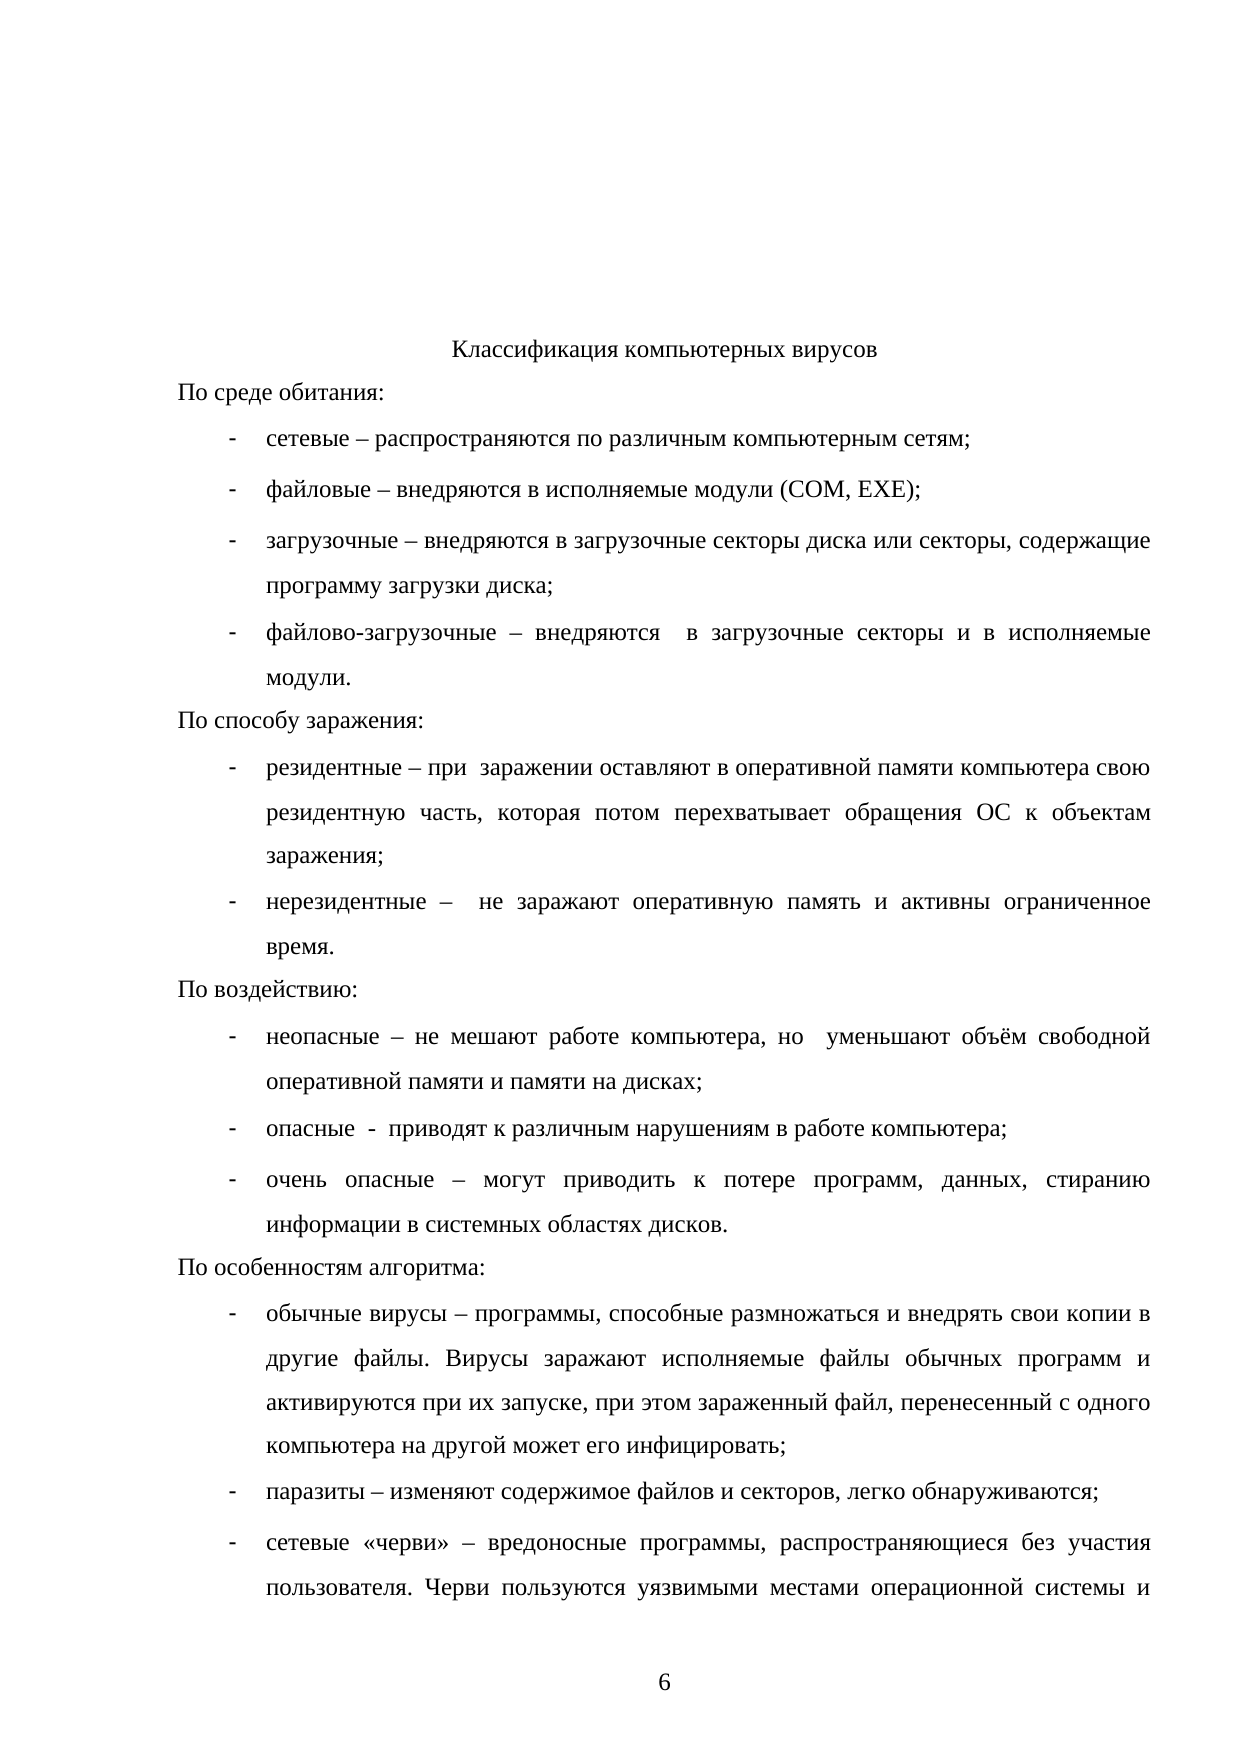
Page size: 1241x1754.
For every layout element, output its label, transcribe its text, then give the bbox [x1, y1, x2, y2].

list опасные - приводят к различным нарушениям в работе компьютера; [228, 1109, 1152, 1143]
list неопасные – не мешают работе компьютера, но уменьшают объём свободной оперативной памяти и памяти на дисках; [228, 1018, 1152, 1095]
list резидентные – при заражении оставляют в оперативной памяти компьютера свою резидентную часть, которая потом перехватывает обращения ОС к объектам заражения; [228, 748, 1152, 869]
text По способу заражения: [177, 705, 1152, 734]
text По особенностям алгоритма: [177, 1252, 1152, 1281]
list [228, 1524, 1152, 1601]
text По среде обитания: [177, 377, 1152, 406]
list паразиты – изменяют содержимое файлов и секторов, легко обнаруживаются; [228, 1473, 1152, 1507]
list обычные вирусы – программы, способные размножаться и внедрять свои копии в другие файлы. Вирусы заражают исполняемые файлы обычных программ и активируются при их запуске, при этом зараженный файл, перенесенный с одного компьютера на другой может его инфицировать; [228, 1295, 1152, 1458]
list файловые – внедряются в исполняемые модули (COM, EXE); [228, 471, 1152, 505]
list файлово-загрузочные – внедряются в загрузочные секторы и в исполняемые модули. [228, 614, 1152, 691]
list сетевые – распространяются по различным компьютерным сетям; [228, 420, 1152, 454]
list нерезидентные – не заражают оперативную память и активны ограниченное время. [228, 883, 1152, 960]
list Классификация компьютерных вирусов [177, 334, 1152, 362]
list очень опасные – могут приводить к потере программ, данных, стиранию информации в системных областях дисков. [228, 1160, 1152, 1237]
text По воздействию: [177, 974, 1152, 1003]
list загрузочные – внедряются в загрузочные секторы диска или секторы, содержащие программу загрузки диска; [228, 522, 1152, 599]
